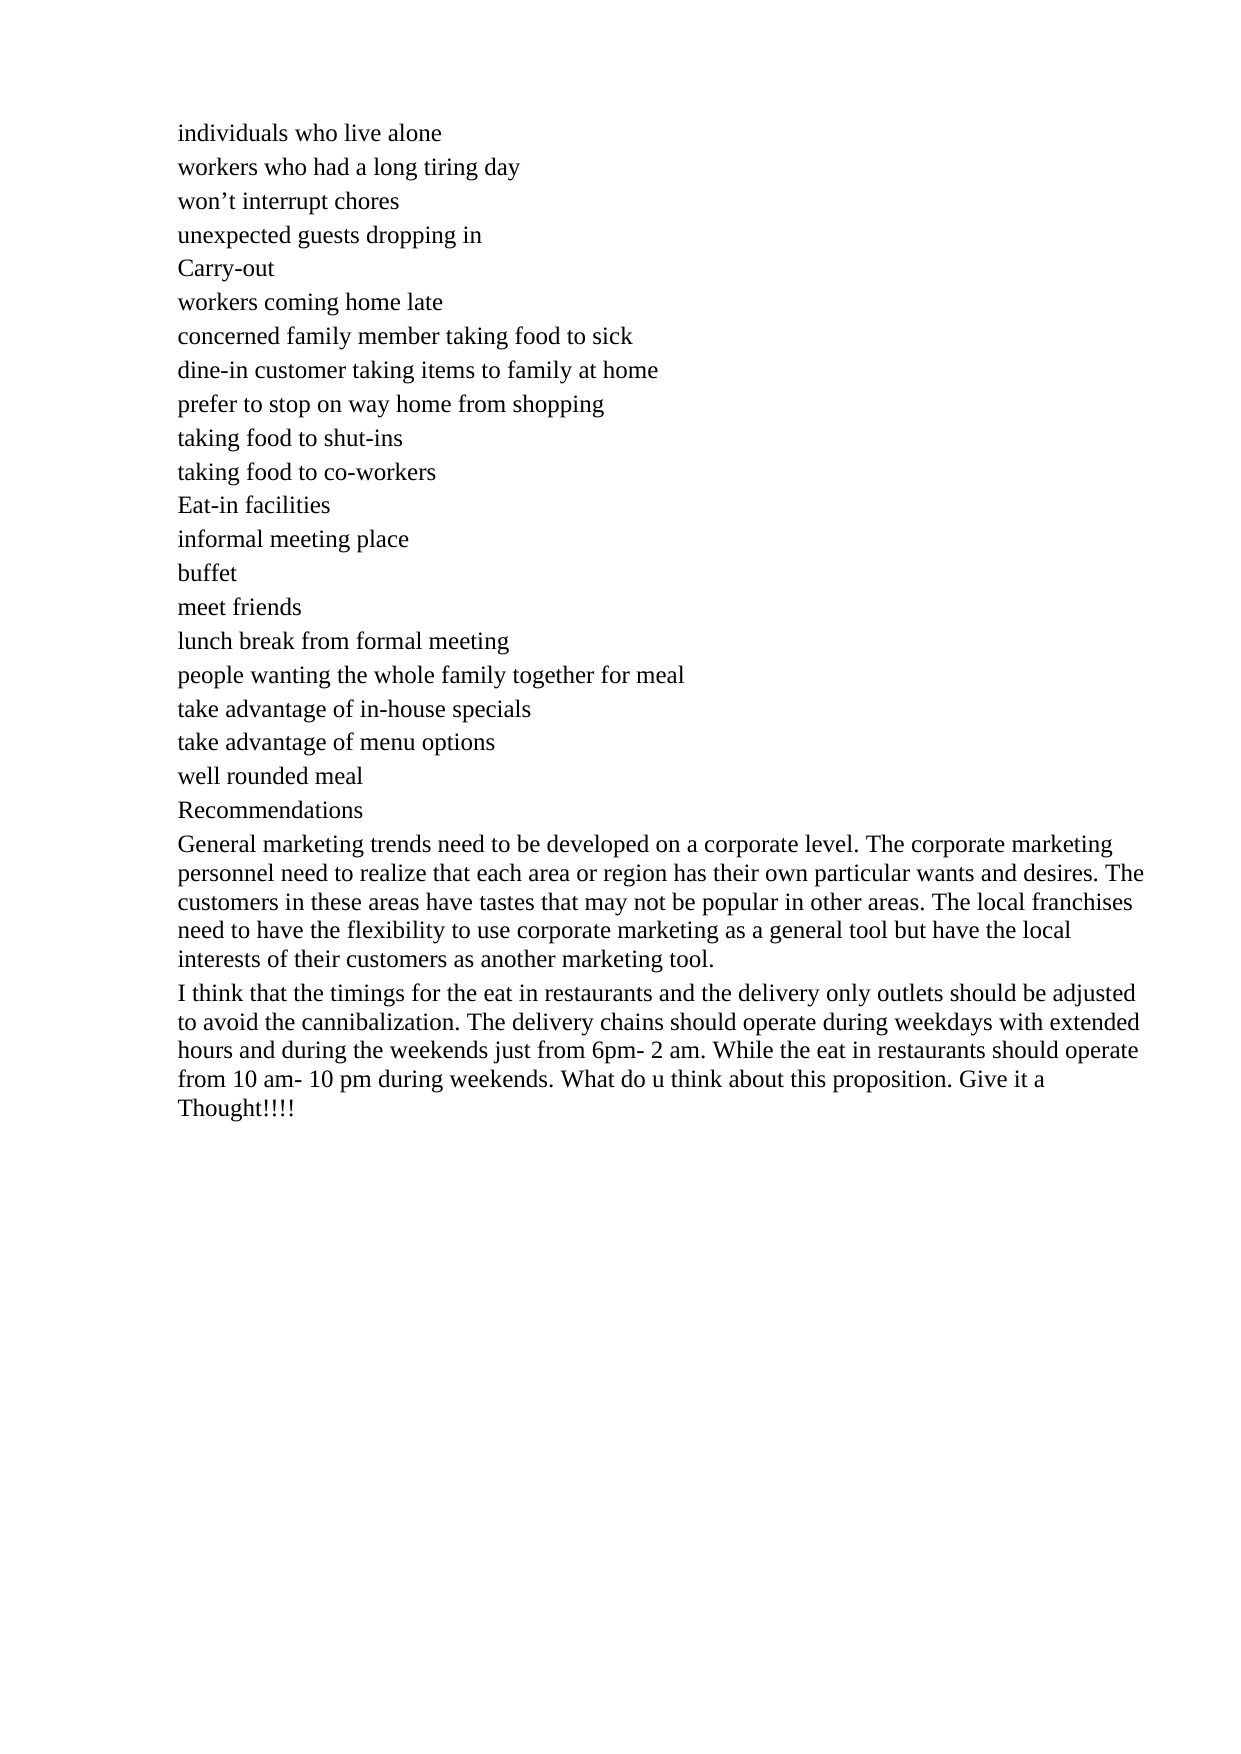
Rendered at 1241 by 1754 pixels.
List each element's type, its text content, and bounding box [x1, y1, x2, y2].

text won’t interrupt chores [177, 186, 1152, 214]
text take advantage of menu options [177, 727, 1152, 756]
text Recommendations [177, 795, 1152, 824]
text Eat-in facilities [177, 491, 1152, 519]
text workers who had a long tiring day [177, 152, 1152, 181]
text prefer to stop on way home from shopping [177, 389, 1152, 418]
text unexpected guests dropping in [177, 220, 1152, 248]
text dine-in customer taking items to family at home [177, 355, 1152, 384]
text workers coming home late [177, 287, 1152, 316]
text Carry-out [177, 253, 1152, 282]
text taking food to shut-ins [177, 423, 1152, 452]
text lunch break from formal meeting [177, 626, 1152, 655]
text informal meeting place [177, 524, 1152, 553]
text taking food to co-workers [177, 457, 1152, 485]
text individuals who live alone [177, 118, 1152, 147]
text I think that the timings for the eat in restaurants and the delivery only outlets should be adjusted to avoid the cannibalization. The delivery chains should operate during weekdays with extended hours and during the weekends just from 6pm- 2 am. While the eat in restaurants should operate from 10 am- 10 pm during weekends. What do u think about this proposition. Give it a Thought!!!! [177, 978, 1152, 1122]
text buffet [177, 558, 1152, 587]
text take advantage of in-house specials [177, 694, 1152, 722]
text meet friends [177, 592, 1152, 621]
text concerned family member taking food to sick [177, 321, 1152, 350]
text General marketing trends need to be developed on a corporate level. The corporate marketing personnel need to realize that each area or region has their own particular wants and desires. The customers in these areas have tastes that may not be popular in other areas. The local franchises need to have the flexibility to use corporate marketing as a general tool but have the local interests of their customers as another marketing tool. [177, 829, 1152, 973]
text people wanting the whole family together for meal [177, 660, 1152, 688]
text well rounded meal [177, 761, 1152, 790]
